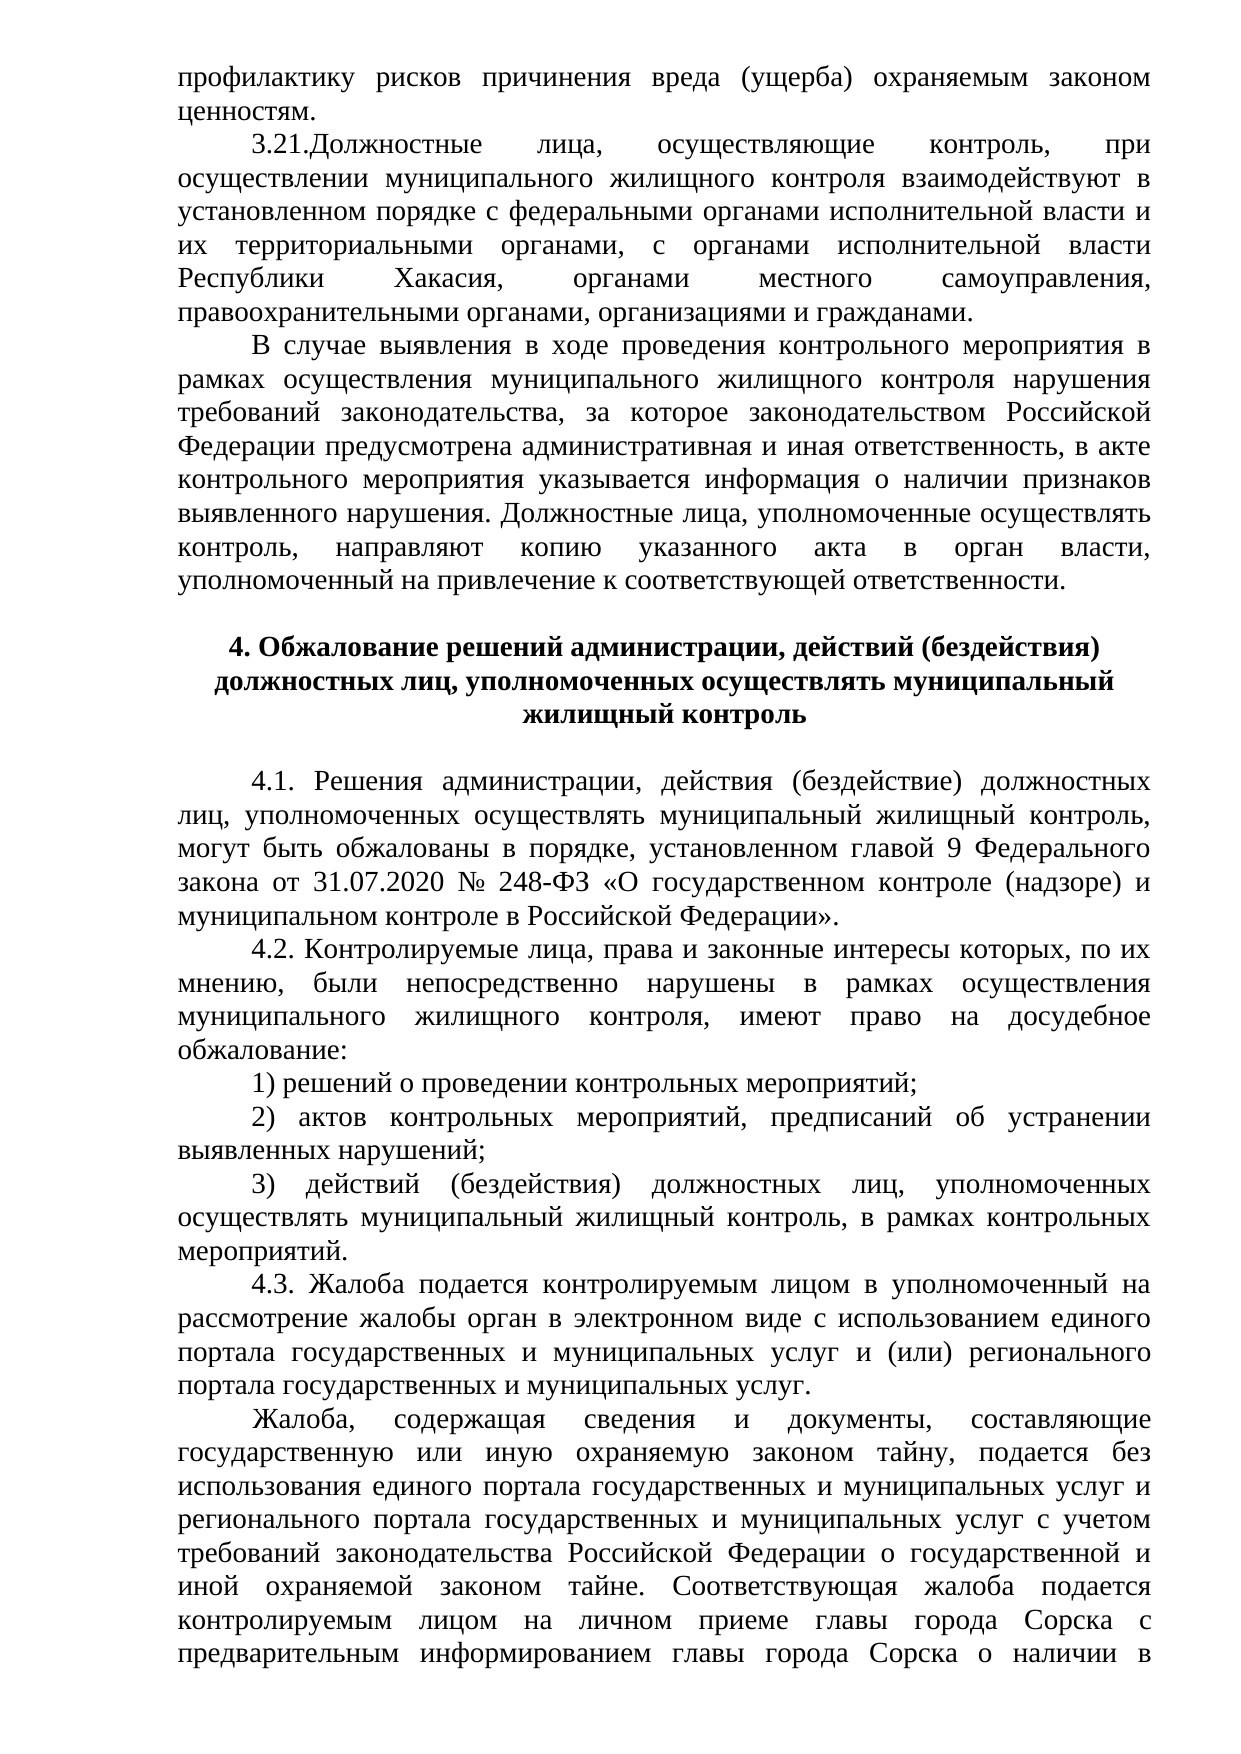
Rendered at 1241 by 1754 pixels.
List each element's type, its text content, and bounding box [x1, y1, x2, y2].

text 1) решений о проведении контрольных мероприятий; [177, 1065, 1152, 1099]
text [177, 1401, 1152, 1669]
text 4.1. Решения администрации, действия (бездействие) должностных лиц, уполномоченных осуществлять муниципальный жилищный контроль, могут быть обжалованы в порядке, установленном главой 9 Федерального закона от 31.07.2020 № 248-ФЗ «О государственном контроле (надзоре) и муниципальном контроле в Российской Федерации». [177, 763, 1152, 931]
text В случае выявления в ходе проведения контрольного мероприятия в рамках осуществления муниципального жилищного контроля нарушения требований законодательства, за которое законодательством Российской Федерации предусмотрена административная и иная ответственность, в акте контрольного мероприятия указывается информация о наличии признаков выявленного нарушения. Должностные лица, уполномоченные осуществлять контроль, направляют копию указанного акта в орган власти, уполномоченный на привлечение к соответствующей ответственности. [177, 327, 1152, 596]
text 4. Обжалование решений администрации, действий (бездействия) должностных лиц, уполномоченных осуществлять муниципальный жилищный контроль [177, 629, 1152, 730]
text 2) актов контрольных мероприятий, предписаний об устранении выявленных нарушений; [177, 1099, 1152, 1166]
text 4.2. Контролируемые лица, права и законные интересы которых, по их мнению, были непосредственно нарушены в рамках осуществления муниципального жилищного контроля, имеют право на досудебное обжалование: [177, 931, 1152, 1065]
text 3.21.Должностные лица, осуществляющие контроль, при осуществлении муниципального жилищного контроля взаимодействуют в установленном порядке с федеральными органами исполнительной власти и их территориальными органами, с органами исполнительной власти Республики Хакасия, органами местного самоуправления, правоохранительными органами, организациями и гражданами. [177, 126, 1152, 327]
text 3) действий (бездействия) должностных лиц, уполномоченных осуществлять муниципальный жилищный контроль, в рамках контрольных мероприятий. [177, 1166, 1152, 1267]
text 4.3. Жалоба подается контролируемым лицом в уполномоченный на рассмотрение жалобы орган в электронном виде с использованием единого портала государственных и муниципальных услуг и (или) регионального портала государственных и муниципальных услуг. [177, 1267, 1152, 1401]
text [177, 59, 1152, 126]
